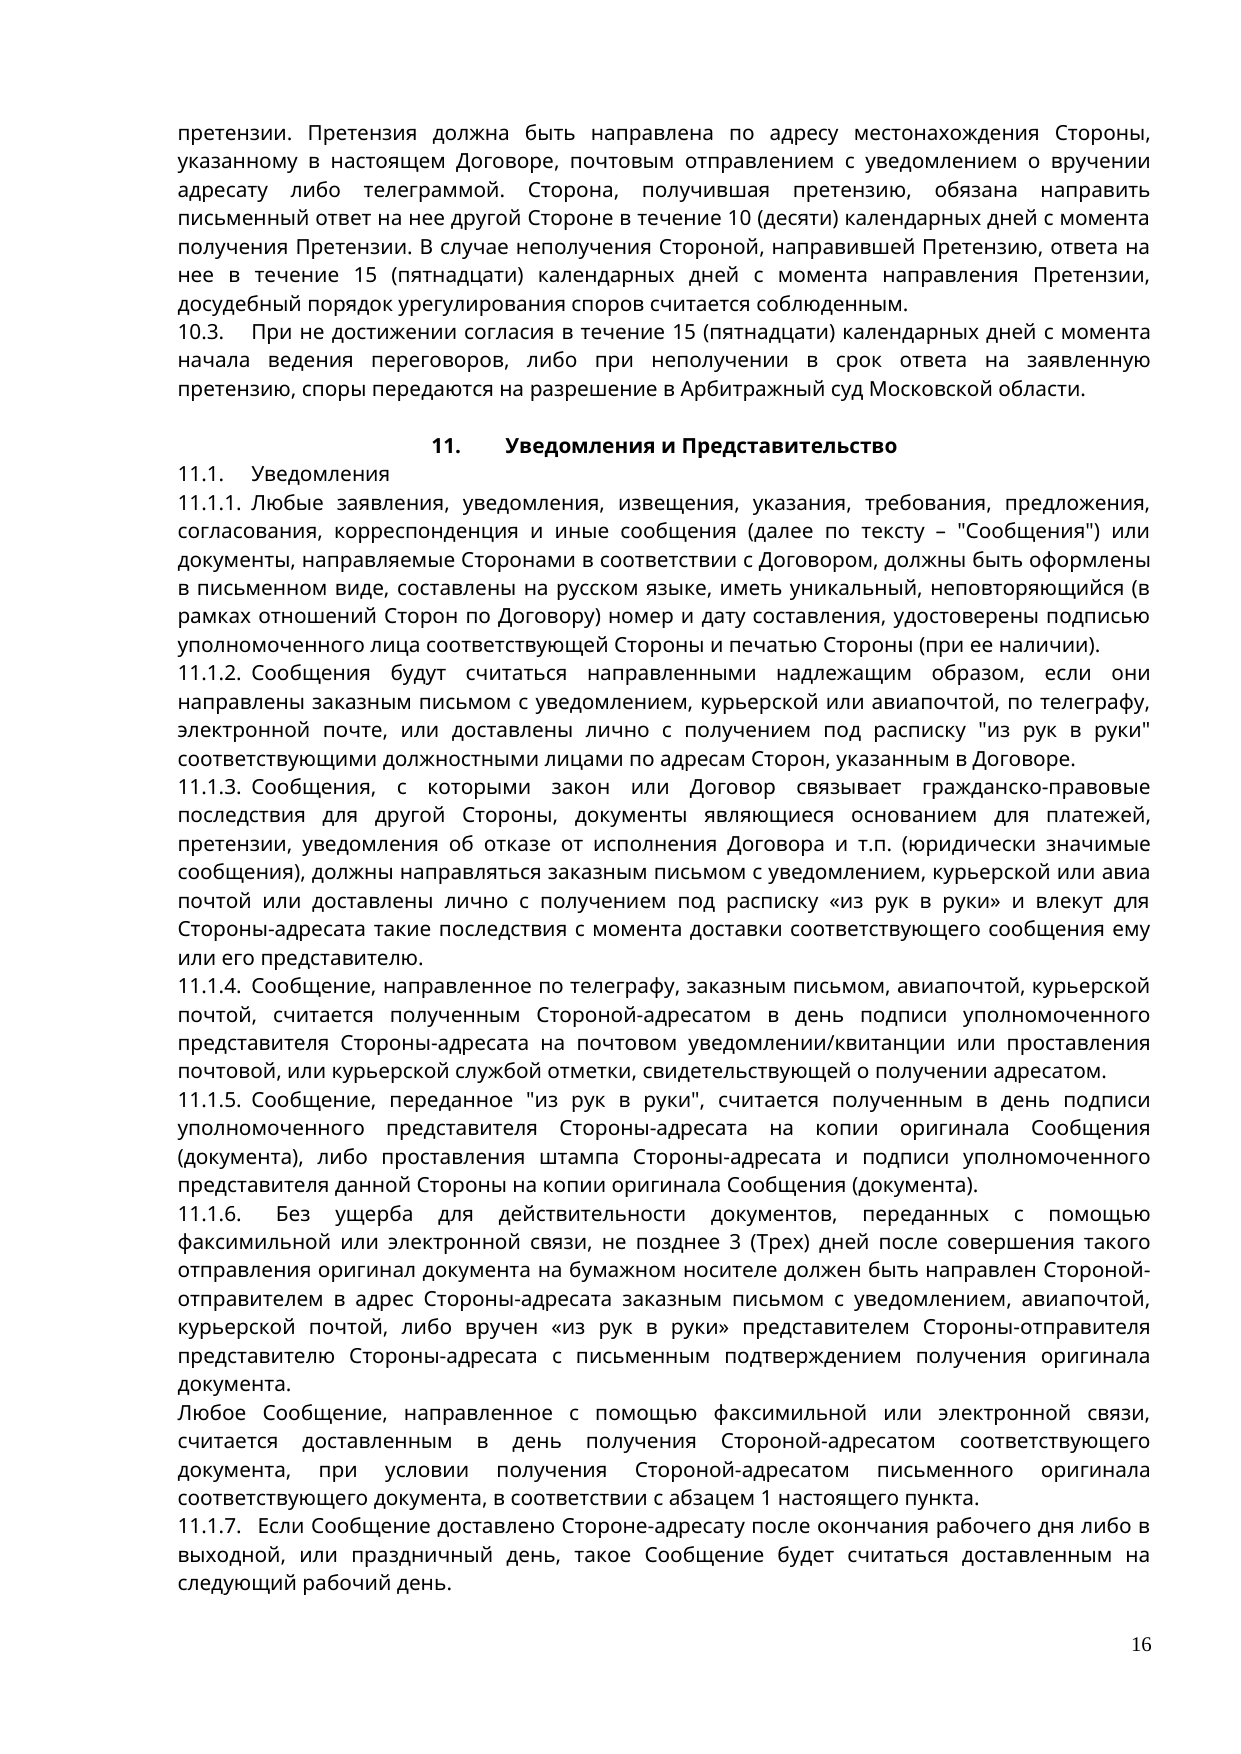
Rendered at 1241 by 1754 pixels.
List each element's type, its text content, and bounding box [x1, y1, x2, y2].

list Без ущерба для действительности документов, переданных с помощью факсимильной или электронной связи, не позднее 3 (Трех) дней после совершения такого отправления оригинал документа на бумажном носителе должен быть направлен Стороной-отправителем в адрес Стороны-адресата заказным письмом с уведомлением, авиапочтой, курьерской почтой, либо вручен «из рук в руки» представителем Стороны-отправителя представителю Стороны-адресата с письменным подтверждением получения оригинала документа. [177, 1199, 1152, 1398]
list Сообщение, направленное по телеграфу, заказным письмом, авиапочтой, курьерской почтой, считается полученным Стороной-адресатом в день подписи уполномоченного представителя Стороны-адресата на почтовом уведомлении/квитанции или проставления почтовой, или курьерской службой отметки, свидетельствующей о получении адресатом. [177, 971, 1152, 1085]
list Сообщения, с которыми закон или Договор связывает гражданско-правовые последствия для другой Стороны, документы являющиеся основанием для платежей, претензии, уведомления об отказе от исполнения Договора и т.п. (юридически значимые сообщения), должны направляться заказным письмом с уведомлением, курьерской или авиа почтой или доставлены лично с получением под расписку «из рук в руки» и влекут для Стороны-адресата такие последствия с момента доставки соответствующего сообщения ему или его представителю. [177, 772, 1152, 971]
list Сообщения будут считаться направленными надлежащим образом, если они направлены заказным письмом с уведомлением, курьерской или авиапочтой, по телеграфу, электронной почте, или доставлены лично с получением под расписку "из рук в руки" соответствующими должностными лицами по адресам Сторон, указанным в Договоре. [177, 658, 1152, 772]
list Если Сообщение доставлено Стороне-адресату после окончания рабочего дня либо в выходной, или праздничный день, такое Сообщение будет считаться доставленным на следующий рабочий день. [177, 1512, 1152, 1597]
list При не достижении согласия в течение 15 (пятнадцати) календарных дней с момента начала ведения переговоров, либо при неполучении в срок ответа на заявленную претензию, споры передаются на разрешение в Арбитражный суд Московской области. [177, 317, 1152, 402]
text Любое Сообщение, направленное с помощью факсимильной или электронной связи, считается доставленным в день получения Стороной-адресатом соответствующего документа, при условии получения Стороной-адресатом письменного оригинала соответствующего документа, в соответствии с абзацем 1 настоящего пункта. [177, 1398, 1152, 1512]
list Любые заявления, уведомления, извещения, указания, требования, предложения, согласования, корреспонденция и иные сообщения (далее по тексту – "Сообщения") или документы, направляемые Сторонами в соответствии с Договором, должны быть оформлены в письменном виде, составлены на русском языке, иметь уникальный, неповторяющийся (в рамках отношений Сторон по Договору) номер и дату составления, удостоверены подписью уполномоченного лица соответствующей Стороны и печатью Стороны (при ее наличии). [177, 488, 1152, 658]
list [177, 118, 1152, 317]
list Уведомления [177, 459, 1152, 488]
list Сообщение, переданное "из рук в руки", считается полученным в день подписи уполномоченного представителя Стороны-адресата на копии оригинала Сообщения (документа), либо проставления штампа Стороны-адресата и подписи уполномоченного представителя данной Стороны на копии оригинала Сообщения (документа). [177, 1085, 1152, 1199]
list Уведомления и Представительство [177, 431, 1152, 459]
